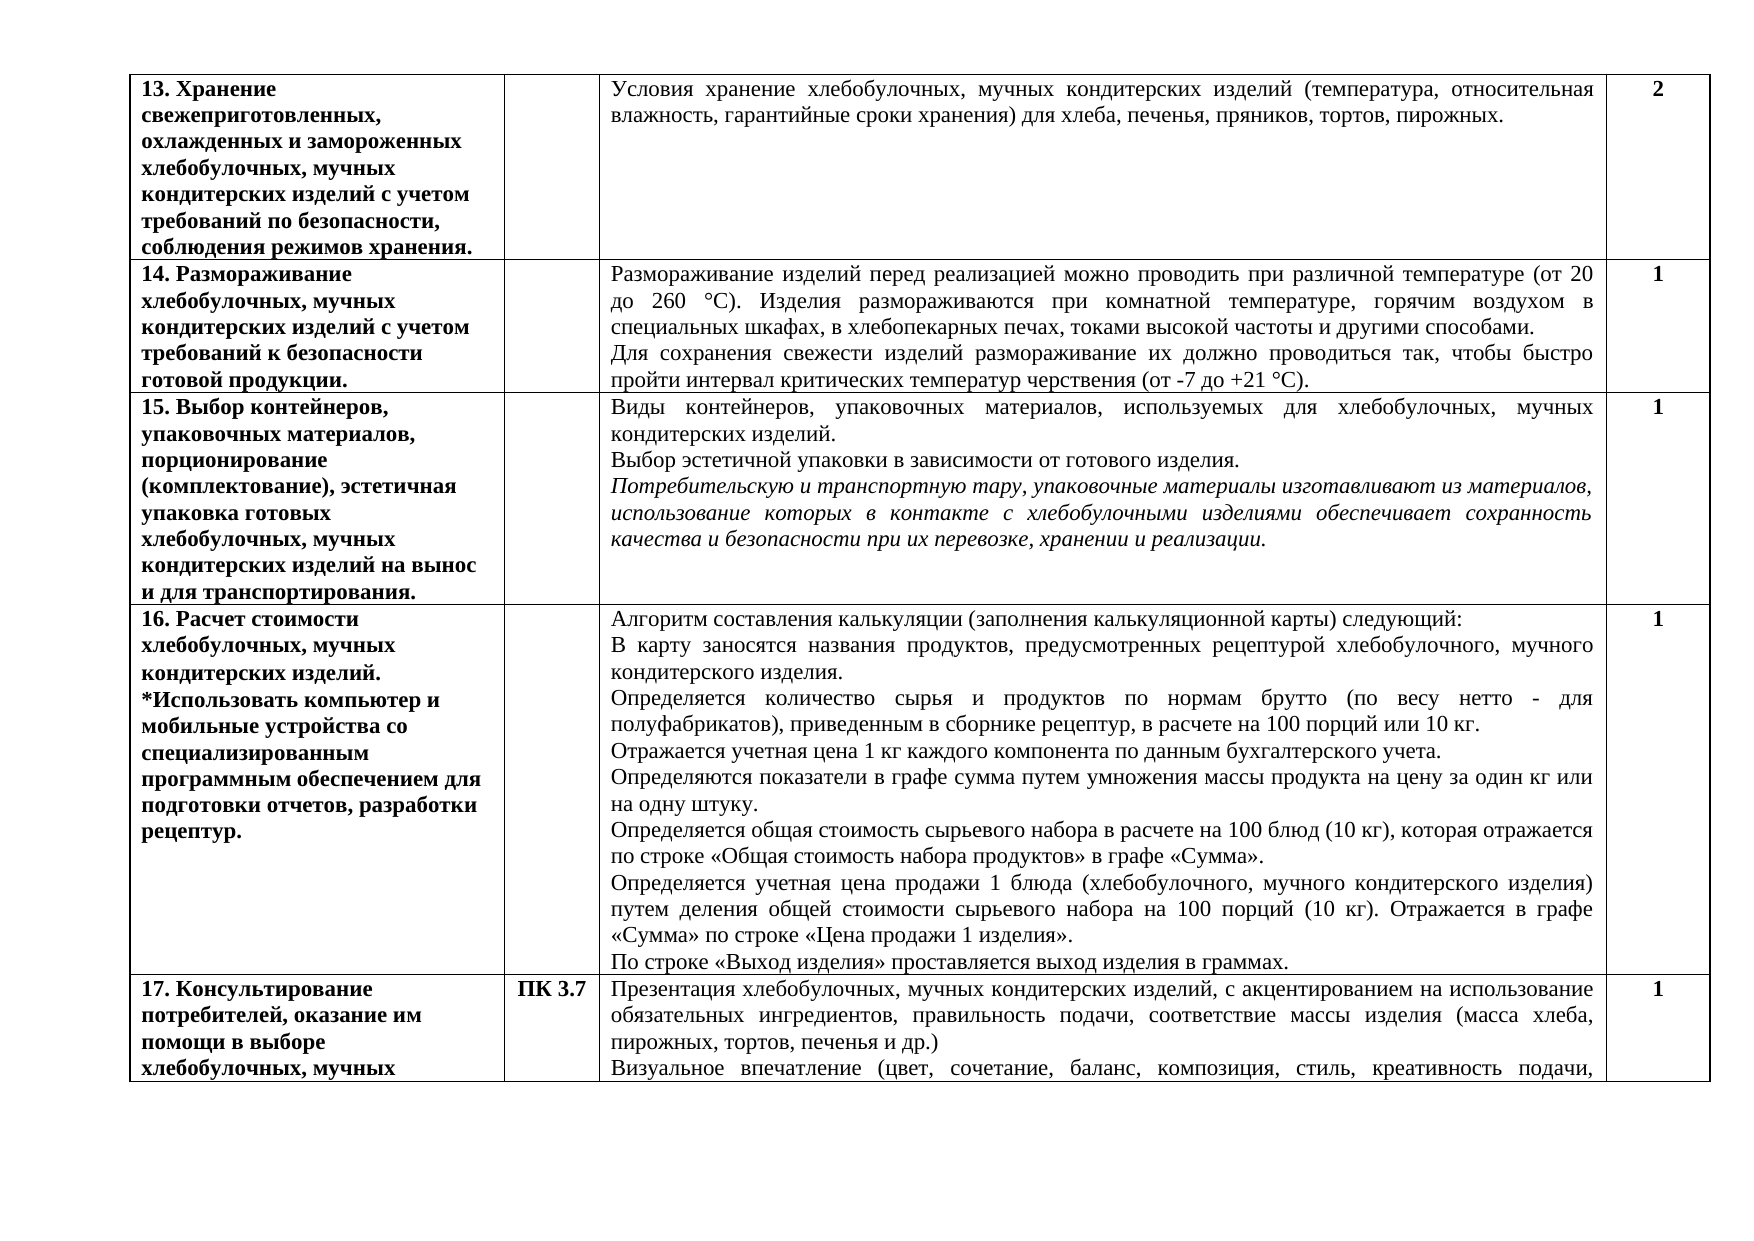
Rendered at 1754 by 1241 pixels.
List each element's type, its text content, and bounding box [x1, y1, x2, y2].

table_cell [505, 75, 599, 259]
table_cell 13. Хранение свежеприготовленных, охлажденных и замороженных хлебобулочных, мучных кондитерских изделий с учетом требований по безопасности, соблюдения режимов хранения. [131, 75, 504, 259]
table_cell 2 [1607, 75, 1709, 259]
table_cell Виды контейнеров, упаковочных материалов, используемых для хлебобулочных, мучных кондитерских изделий. Выбор эстетичной упаковки в зависимости от готового изделия. Потребительскую и транспортную тару, упаковочные материалы изготавливают из материалов, использование которых в контакте с хлебобулочными изделиями обеспечивает сохранность качества и безопасности при их перевозке, хранении и реализации. [600, 393, 1606, 604]
table_cell 14. Размораживание хлебобулочных, мучных кондитерских изделий с учетом требований к безопасности готовой продукции. [131, 260, 504, 392]
table_cell Алгоритм составления калькуляции (заполнения калькуляционной карты) следующий: В карту заносятся названия продуктов, предусмотренных рецептурой хлебобулочного, мучного кондитерского изделия. Определяется количество сырья и продуктов по нормам брутто (по весу нетто - для полуфабрикатов), приведенным в сборнике рецептур, в расчете на 100 порций или 10 кг. Отражается учетная цена 1 кг каждого компонента по данным бухгалтерского учета. Определяются показатели в графе сумма путем умножения массы продукта на цену за один кг или на одну штуку. Определяется общая стоимость сырьевого набора в расчете на 100 блюд (10 кг), которая отражается по строке «Общая стоимость набора продуктов» в графе «Сумма». Определяется учетная цена продажи 1 блюда (хлебобулочного, мучного кондитерского изделия) путем деления общей стоимости сырьевого набора на 100 порций (10 кг). Отражается в графе «Сумма» по строке «Цена продажи 1 изделия». По строке «Выход изделия» проставляется выход изделия в граммах. [600, 605, 1606, 974]
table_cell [131, 975, 504, 1081]
table_cell 1 [1607, 393, 1709, 604]
table_cell 1 [1607, 975, 1709, 1081]
table_cell Условия хранение хлебобулочных, мучных кондитерских изделий (температура, относительная влажность, гарантийные сроки хранения) для хлеба, печенья, пряников, тортов, пирожных. [600, 75, 1606, 259]
table_cell 16. Расчет стоимости хлебобулочных, мучных кондитерских изделий. *Использовать компьютер и мобильные устройства со специализированным программным обеспечением для подготовки отчетов, разработки рецептур. [131, 605, 504, 974]
table_cell 1 [1607, 605, 1709, 974]
table_cell 15. Выбор контейнеров, упаковочных материалов, порционирование (комплектование), эстетичная упаковка готовых хлебобулочных, мучных кондитерских изделий на вынос и для транспортирования. [131, 393, 504, 604]
table_cell [505, 605, 599, 974]
table_cell Размораживание изделий перед реализацией можно проводить при различной температуре (от 20 до 260 °С). Изделия размораживаются при комнатной температуре, горячим воздухом в специальных шкафах, в хлебопекарных печах, токами высокой частоты и другими способами. Для сохранения свежести изделий размораживание их должно проводиться так, чтобы быстро пройти интервал критических температур черствения (от -7 до +21 °C). [600, 260, 1606, 392]
table_cell 1 [1607, 260, 1709, 392]
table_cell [600, 975, 1606, 1081]
table_cell [505, 260, 599, 392]
table_cell ПК 3.7 [505, 975, 599, 1081]
table_cell [505, 393, 599, 604]
